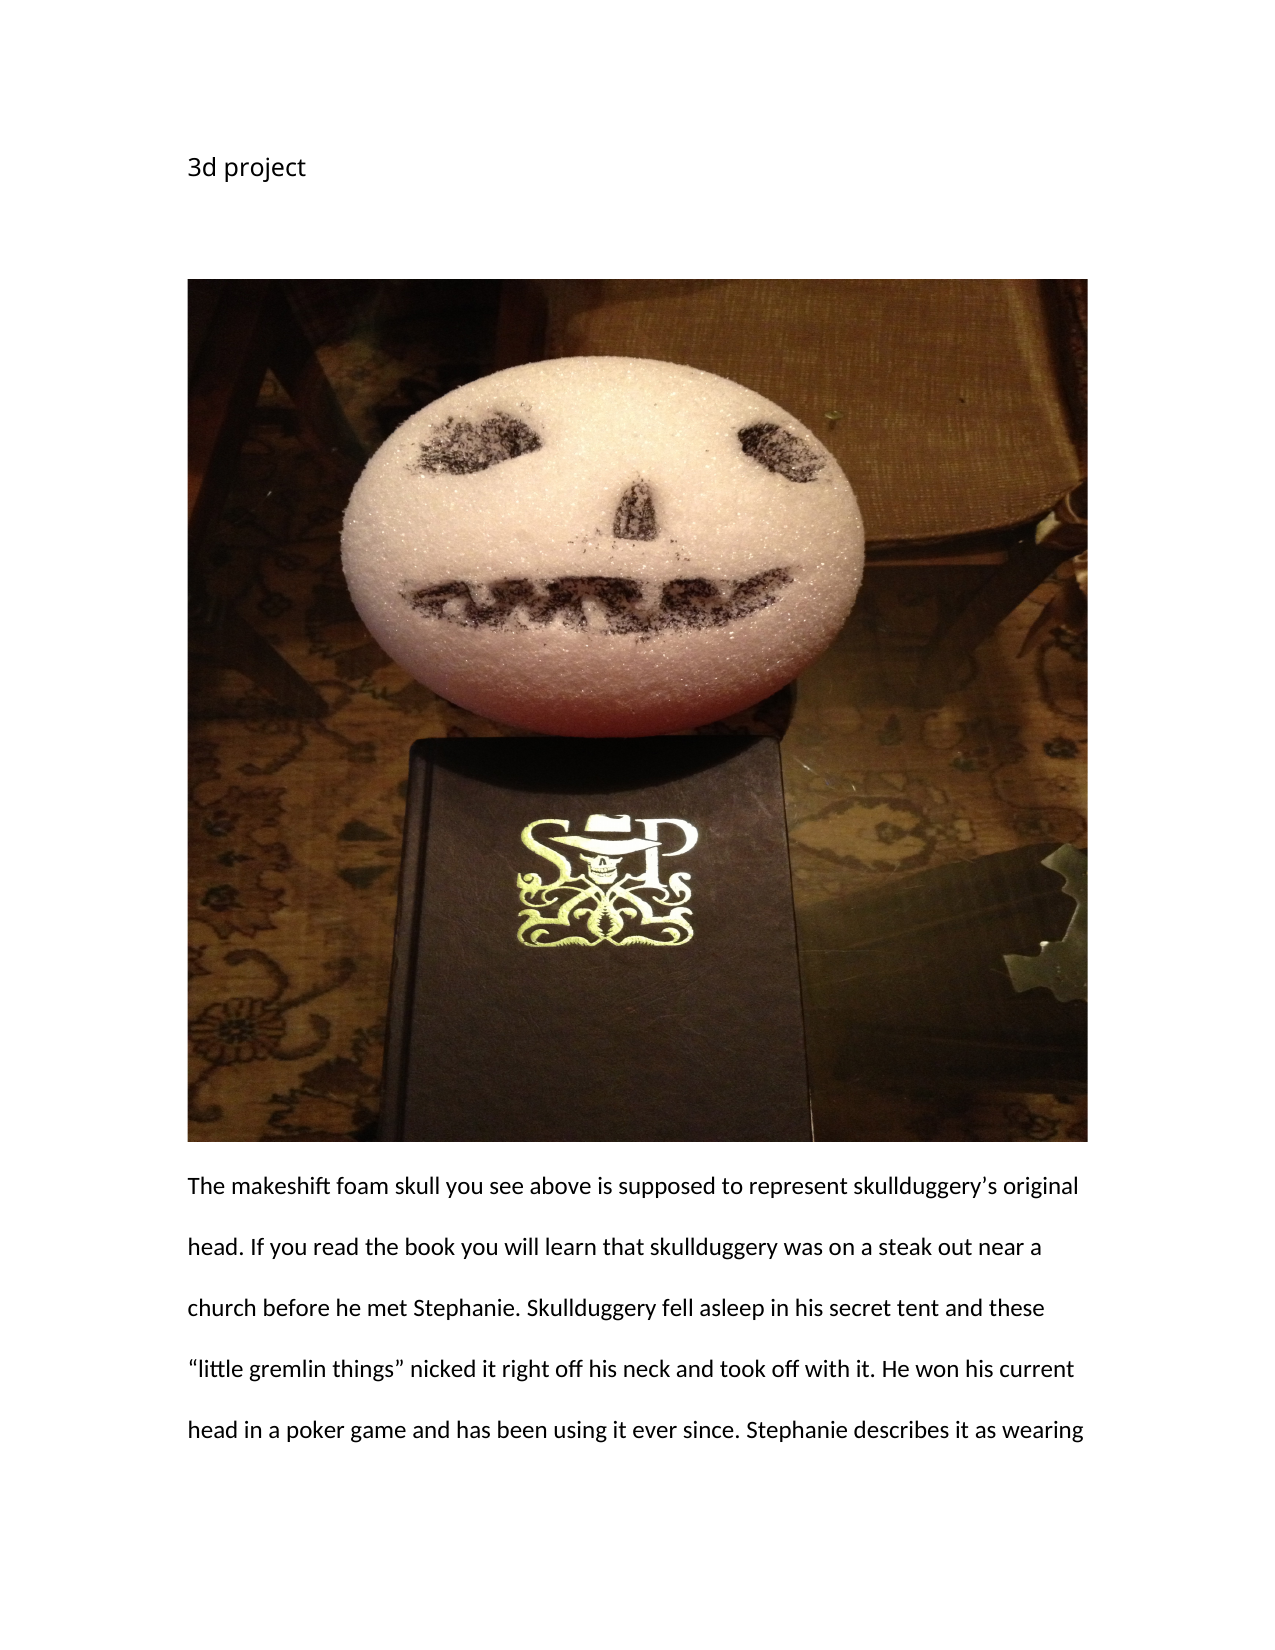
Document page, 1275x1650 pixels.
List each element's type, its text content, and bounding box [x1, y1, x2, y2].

picture [187, 279, 1088, 1142]
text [187, 1170, 1087, 1445]
text 3d project [187, 150, 1087, 184]
